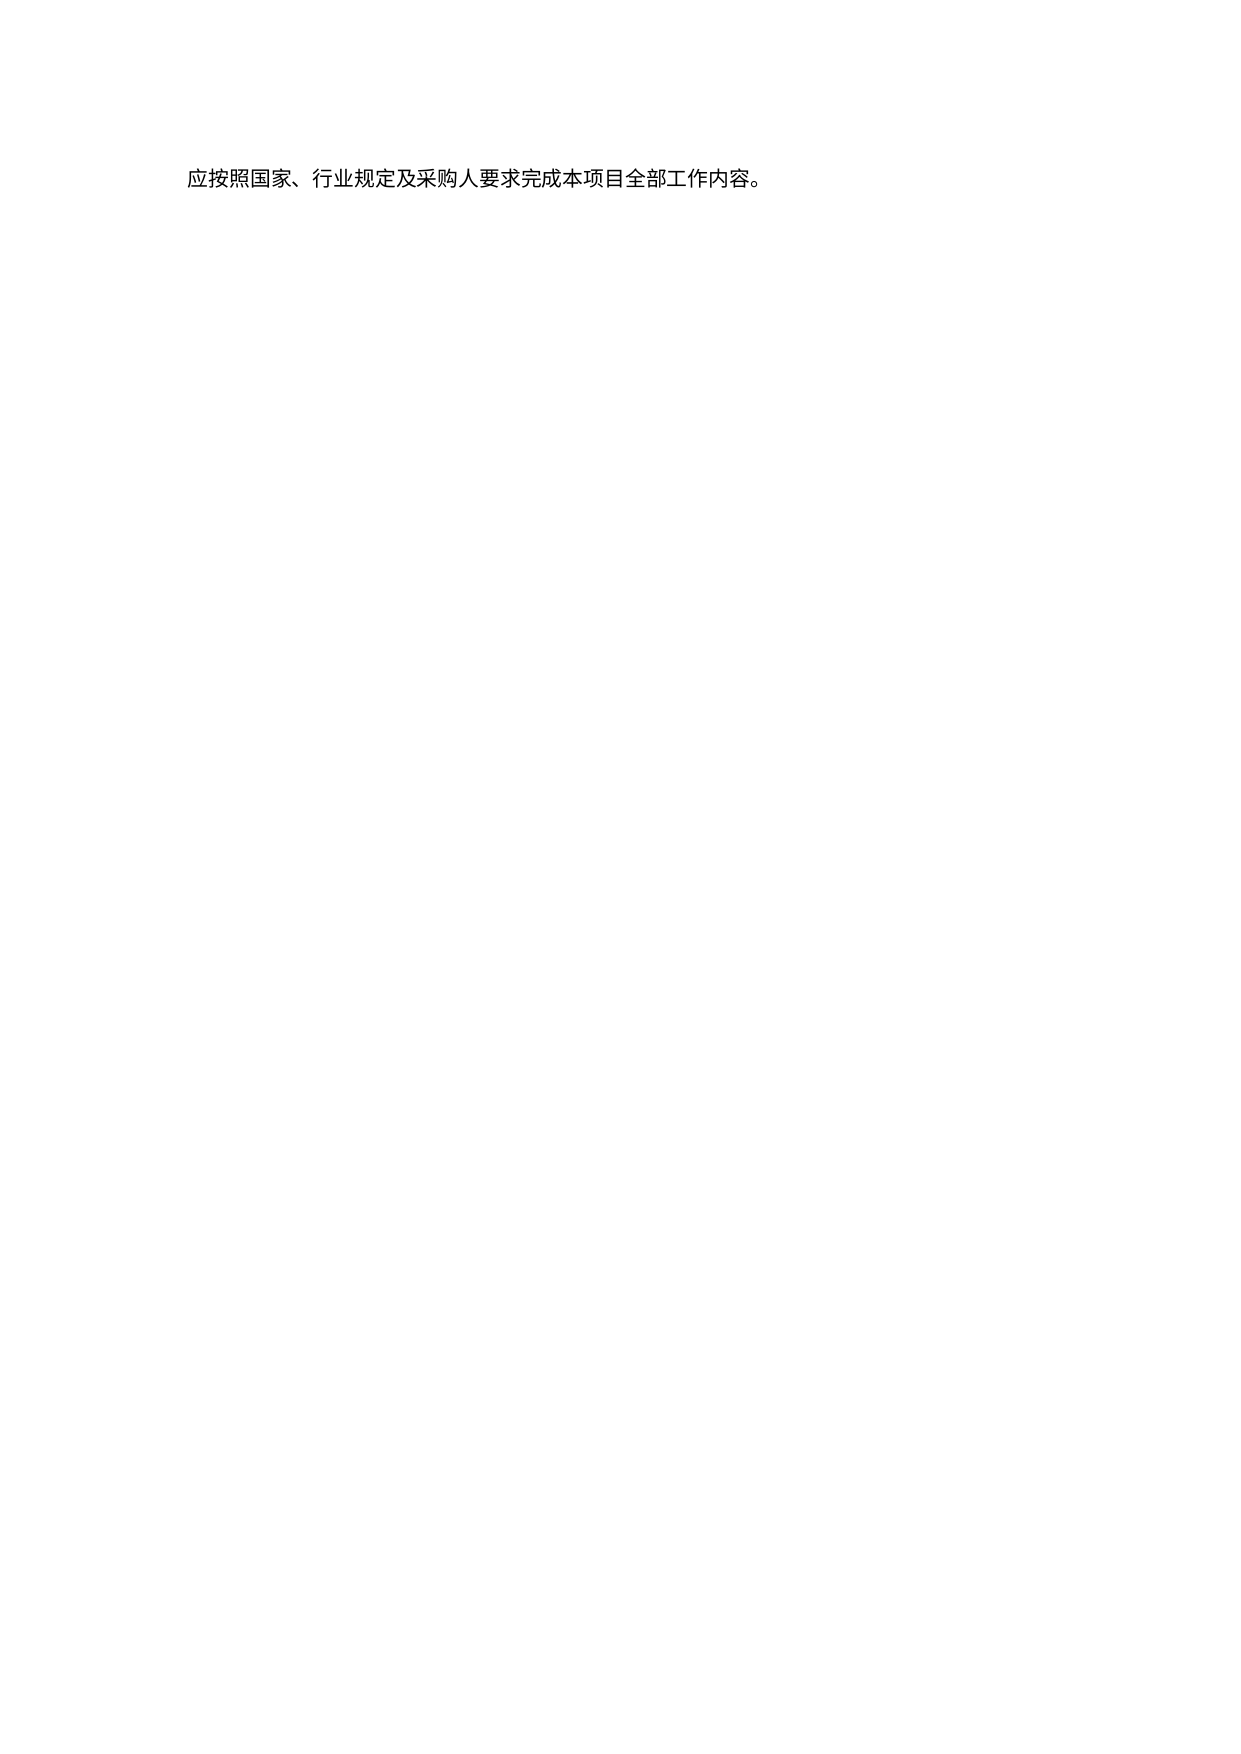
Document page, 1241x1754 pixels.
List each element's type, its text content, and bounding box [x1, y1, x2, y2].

text 应按照国家、行业规定及采购人要求完成本项目全部工作内容。 [187, 162, 1053, 194]
